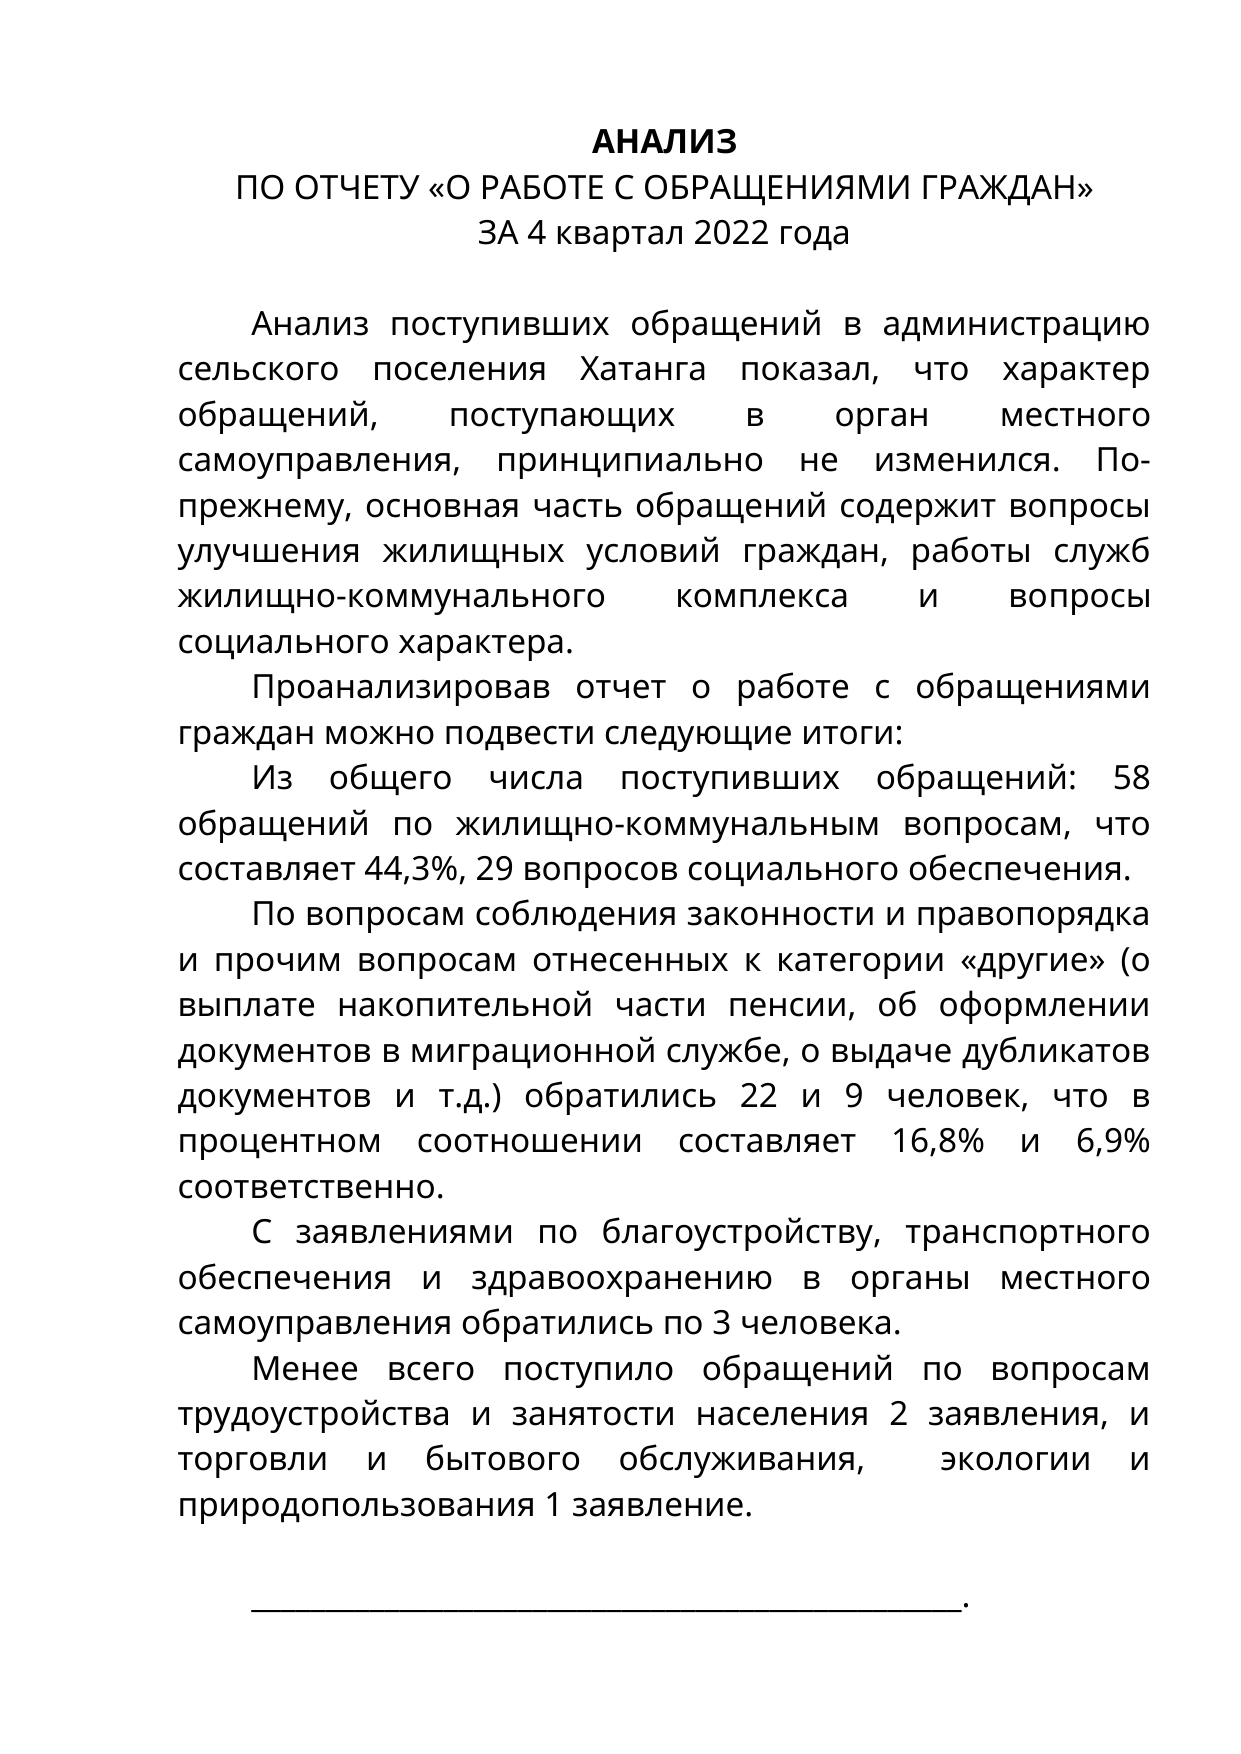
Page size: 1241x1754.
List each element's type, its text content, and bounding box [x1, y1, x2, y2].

text Из общего числа поступивших обращений: 58 обращений по жилищно-коммунальным вопросам, что составляет 44,3%, 29 вопросов социального обеспечения. [177, 754, 1152, 890]
text Анализ поступивших обращений в администрацию сельского поселения Хатанга показал, что характер обращений, поступающих в орган местного самоуправления, принципиально не изменился. По-прежнему, основная часть обращений содержит вопросы улучшения жилищных условий граждан, работы служб жилищно-коммунального комплекса и вопросы социального характера. [177, 300, 1152, 663]
text ЗА 4 квартал 2022 года [177, 209, 1152, 254]
text ПО ОТЧЕТУ «О РАБОТЕ С ОБРАЩЕНИЯМИ ГРАЖДАН» [177, 163, 1152, 209]
text ________________________________________________. [177, 1571, 1152, 1617]
text Менее всего поступило обращений по вопросам трудоустройства и занятости населения 2 заявления, и торговли и бытового обслуживания, экологии и природопользования 1 заявление. [177, 1344, 1152, 1526]
text Проанализировав отчет о работе с обращениями граждан можно подвести следующие итоги: [177, 663, 1152, 754]
text По вопросам соблюдения законности и правопорядка и прочим вопросам отнесенных к категории «другие» (о выплате накопительной части пенсии, об оформлении документов в миграционной службе, о выдаче дубликатов документов и т.д.) обратились 22 и 9 человек, что в процентном соотношении составляет 16,8% и 6,9% соответственно. [177, 890, 1152, 1208]
text С заявлениями по благоустройству, транспортного обеспечения и здравоохранению в органы местного самоуправления обратились по 3 человека. [177, 1208, 1152, 1344]
text АНАЛИЗ [177, 118, 1152, 163]
